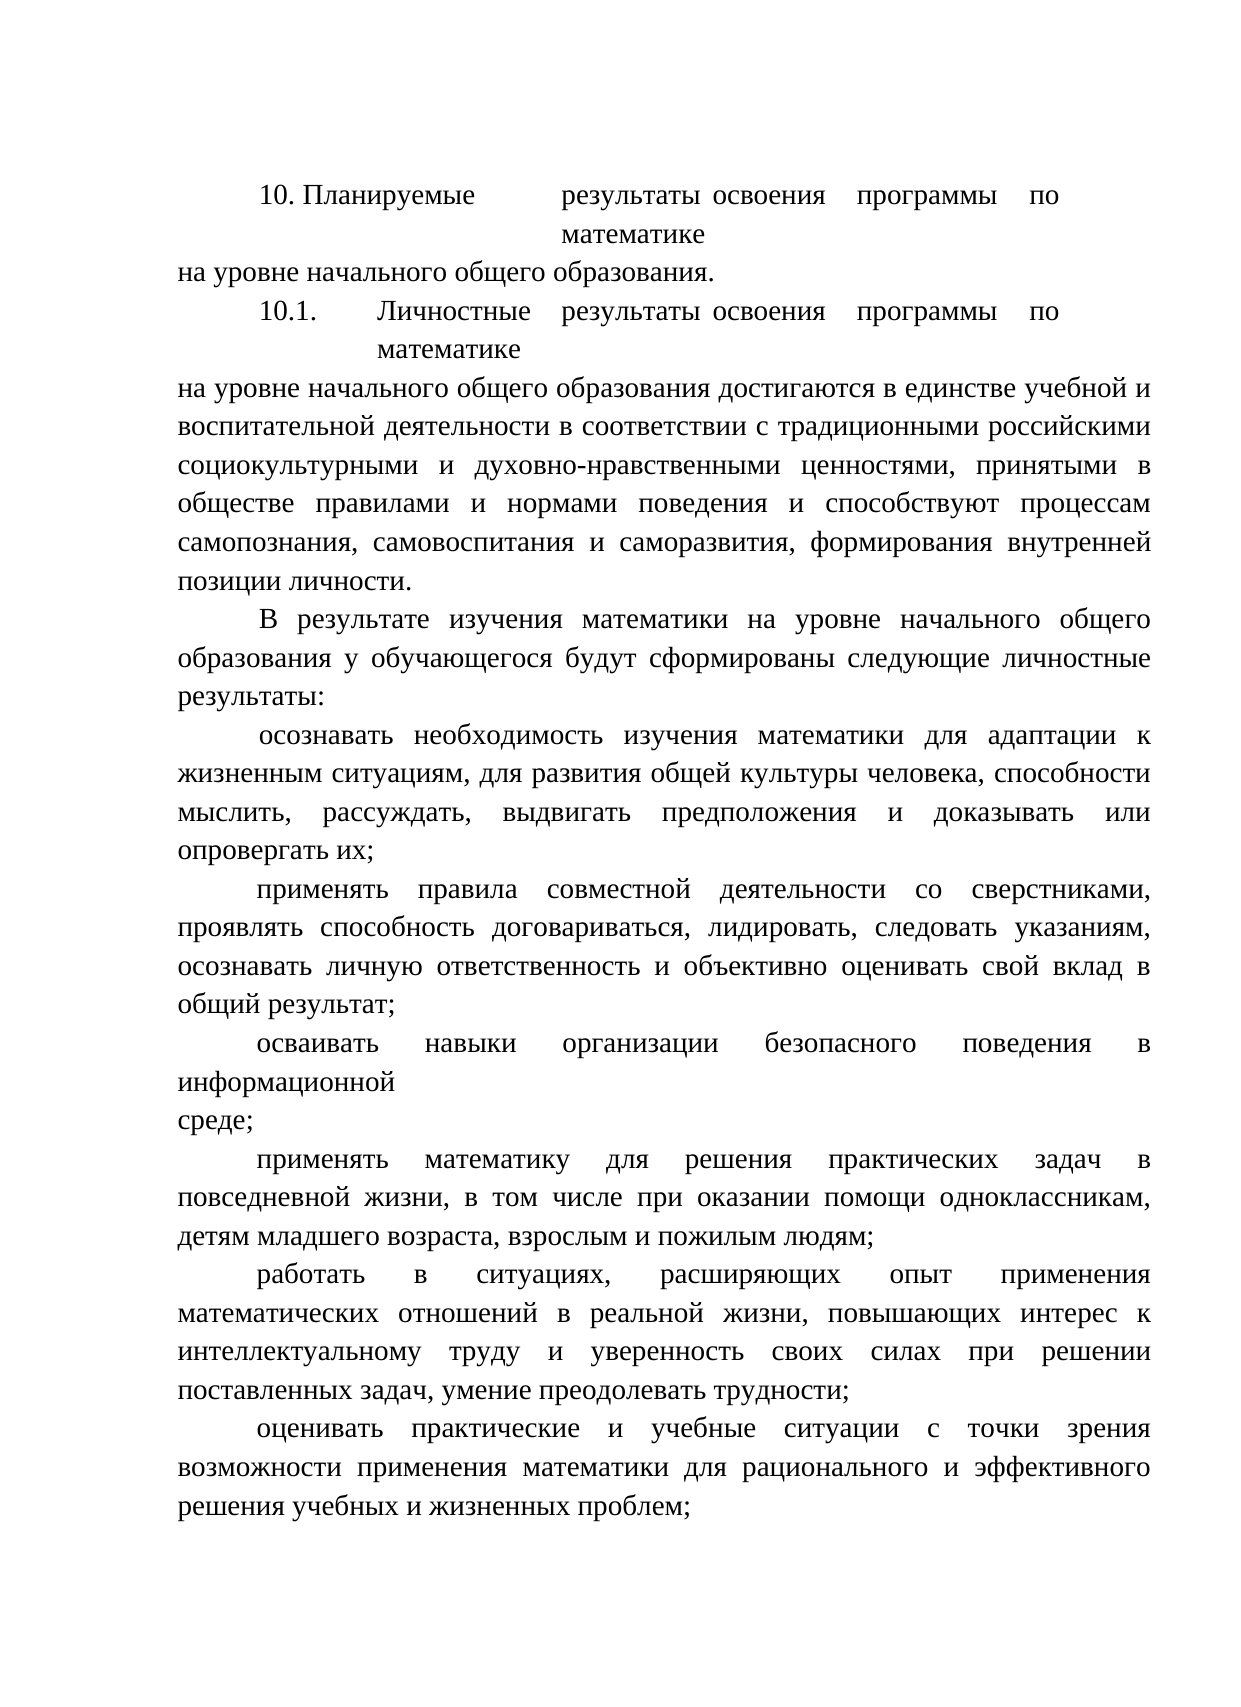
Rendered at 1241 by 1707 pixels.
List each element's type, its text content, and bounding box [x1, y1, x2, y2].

text В результате изучения математики на уровне начального общего образования у обучающегося будут сформированы следующие личностные результаты: [177, 601, 1152, 712]
text оценивать практические и учебные ситуации с точки зрения возможности применения математики для рационального и эффективного решения учебных и жизненных проблем; [177, 1411, 1152, 1521]
text работать в ситуациях, расширяющих опыт применения математических отношений в реальной жизни, повышающих интерес к интеллектуальному труду и уверенность своих силах при решении поставленных задач, умение преодолевать трудности; [177, 1256, 1152, 1406]
text среде; [177, 1102, 1152, 1136]
text 10. Планируемые результаты освоения программы по математике [177, 177, 1152, 249]
text применять правила совместной деятельности со сверстниками, проявлять способность договариваться, лидировать, следовать указаниям, осознавать личную ответственность и объективно оценивать свой вклад в общий результат; [177, 871, 1152, 1020]
text на уровне начального общего образования. [177, 254, 1152, 288]
text осваивать навыки организации безопасного поведения в информационной [177, 1025, 1152, 1097]
text осознавать необходимость изучения математики для адаптации к жизненным ситуациям, для развития общей культуры человека, способности мыслить, рассуждать, выдвигать предположения и доказывать или опровергать их; [177, 717, 1152, 866]
text применять математику для решения практических задач в повседневной жизни, в том числе при оказании помощи одноклассникам, детям младшего возраста, взрослым и пожилым людям; [177, 1141, 1152, 1251]
text на уровне начального общего образования достигаются в единстве учебной и воспитательной деятельности в соответствии с традиционными российскими социокультурными и духовно-нравственными ценностями, принятыми в обществе правилами и нормами поведения и способствуют процессам самопознания, самовоспитания и саморазвития, формирования внутренней позиции личности. [177, 370, 1152, 596]
list Личностные результаты освоения программы по математике [177, 293, 1152, 365]
